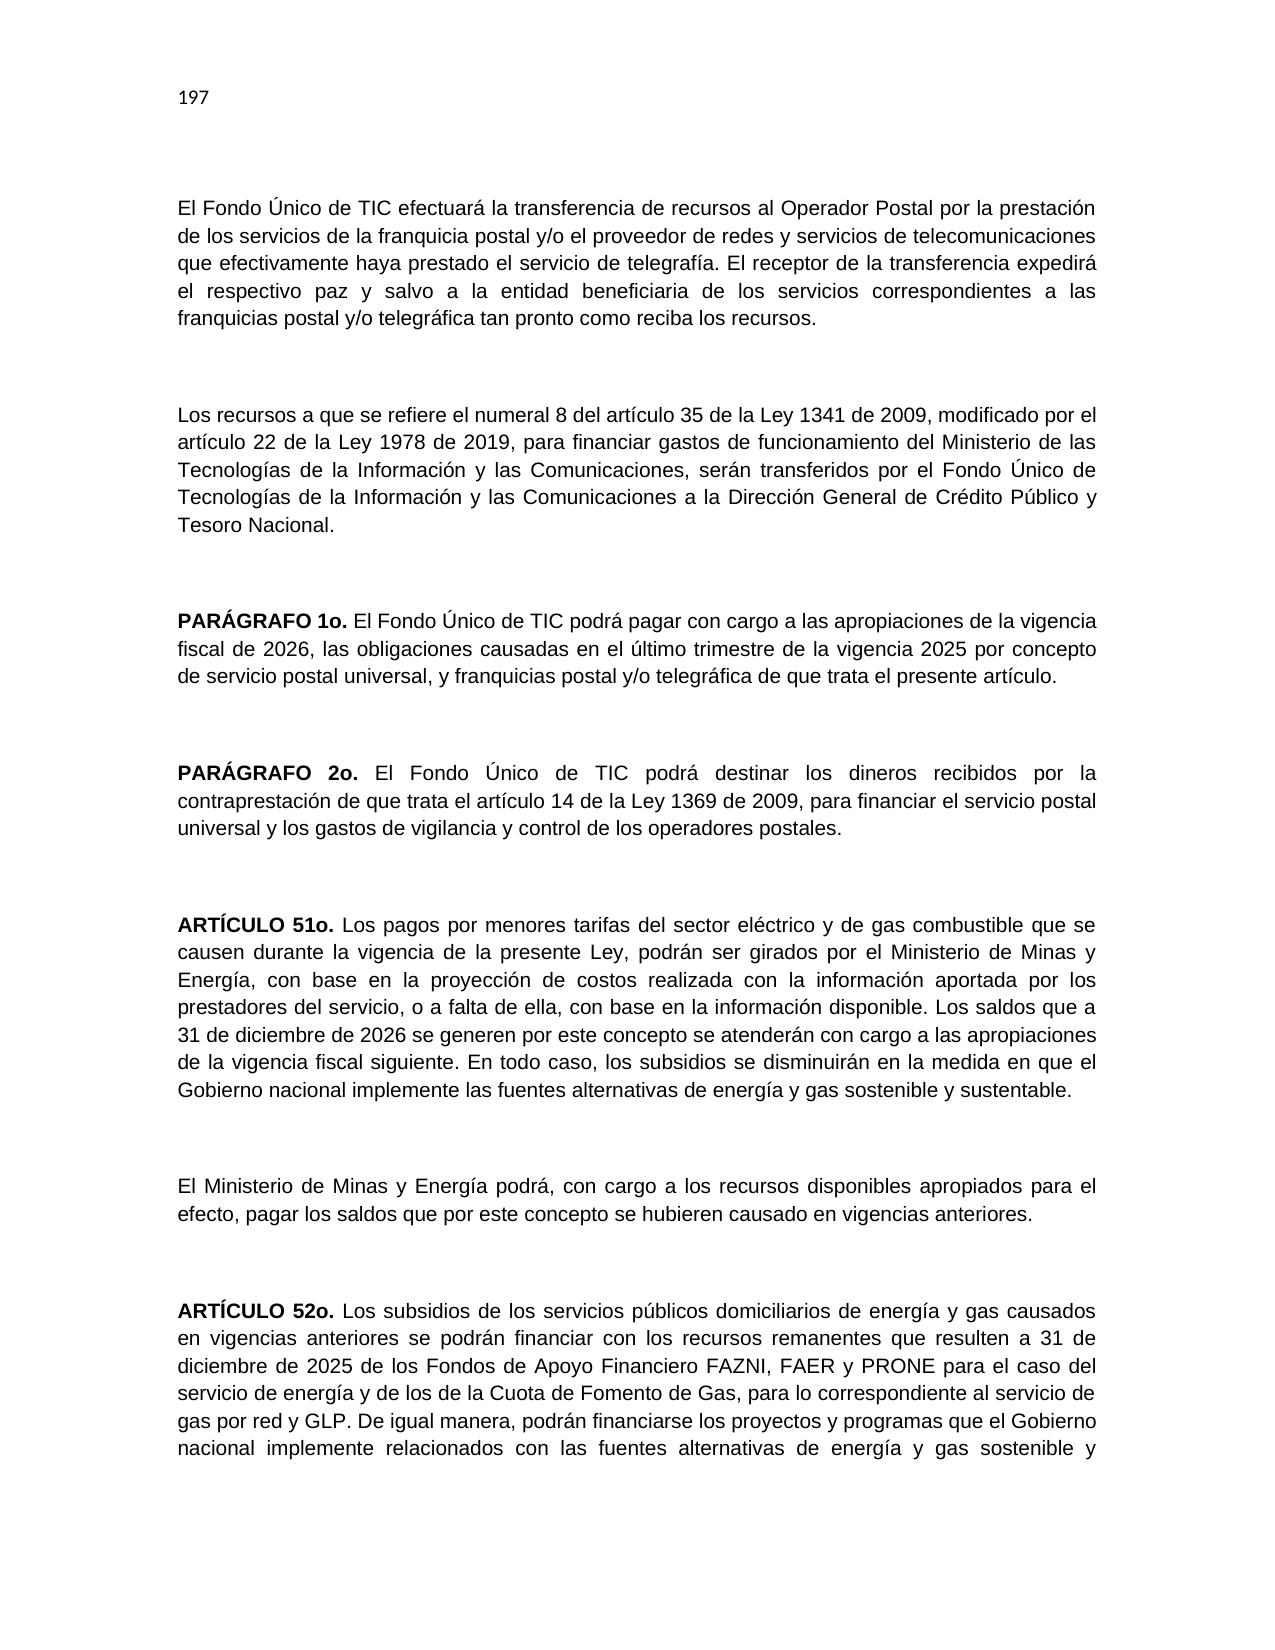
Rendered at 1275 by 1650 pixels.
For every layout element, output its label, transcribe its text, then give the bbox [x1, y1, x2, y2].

text El Ministerio de Minas y Energía podrá, con cargo a los recursos disponibles apropiados para el efecto, pagar los saldos que por este concepto se hubieren causado en vigencias anteriores. [177, 1174, 1098, 1226]
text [177, 1298, 1098, 1460]
text El Fondo Único de TIC efectuará la transferencia de recursos al Operador Postal por la prestación de los servicios de la franquicia postal y/o el proveedor de redes y servicios de telecomunicaciones que efectivamente haya prestado el servicio de telegrafía. El receptor de la transferencia expedirá el respectivo paz y salvo a la entidad beneficiaria de los servicios correspondientes a las franquicias postal y/o telegráfica tan pronto como reciba los recursos. [177, 196, 1098, 330]
text Los recursos a que se refiere el numeral 8 del artículo 35 de la Ley 1341 de 2009, modificado por el artículo 22 de la Ley 1978 de 2019, para financiar gastos de funcionamiento del Ministerio de las Tecnologías de la Información y las Comunicaciones, serán transferidos por el Fondo Único de Tecnologías de la Información y las Comunicaciones a la Dirección General de Crédito Público y Tesoro Nacional. [177, 403, 1098, 537]
text ARTÍCULO 51o. Los pagos por menores tarifas del sector eléctrico y de gas combustible que se causen durante la vigencia de la presente Ley, podrán ser girados por el Ministerio de Minas y Energía, con base en la proyección de costos realizada con la información aportada por los prestadores del servicio, o a falta de ella, con base en la información disponible. Los saldos que a 31 de diciembre de 2026 se generen por este concepto se atenderán con cargo a las apropiaciones de la vigencia fiscal siguiente. En todo caso, los subsidios se disminuirán en la medida en que el Gobierno nacional implemente las fuentes alternativas de energía y gas sostenible y sustentable. [177, 913, 1098, 1102]
text PARÁGRAFO 2o. El Fondo Único de TIC podrá destinar los dineros recibidos por la contraprestación de que trata el artículo 14 de la Ley 1369 de 2009, para financiar el servicio postal universal y los gastos de vigilancia y control de los operadores postales. [177, 761, 1098, 840]
text PARÁGRAFO 1o. El Fondo Único de TIC podrá pagar con cargo a las apropiaciones de la vigencia fiscal de 2026, las obligaciones causadas en el último trimestre de la vigencia 2025 por concepto de servicio postal universal, y franquicias postal y/o telegráfica de que trata el presente artículo. [177, 609, 1098, 688]
